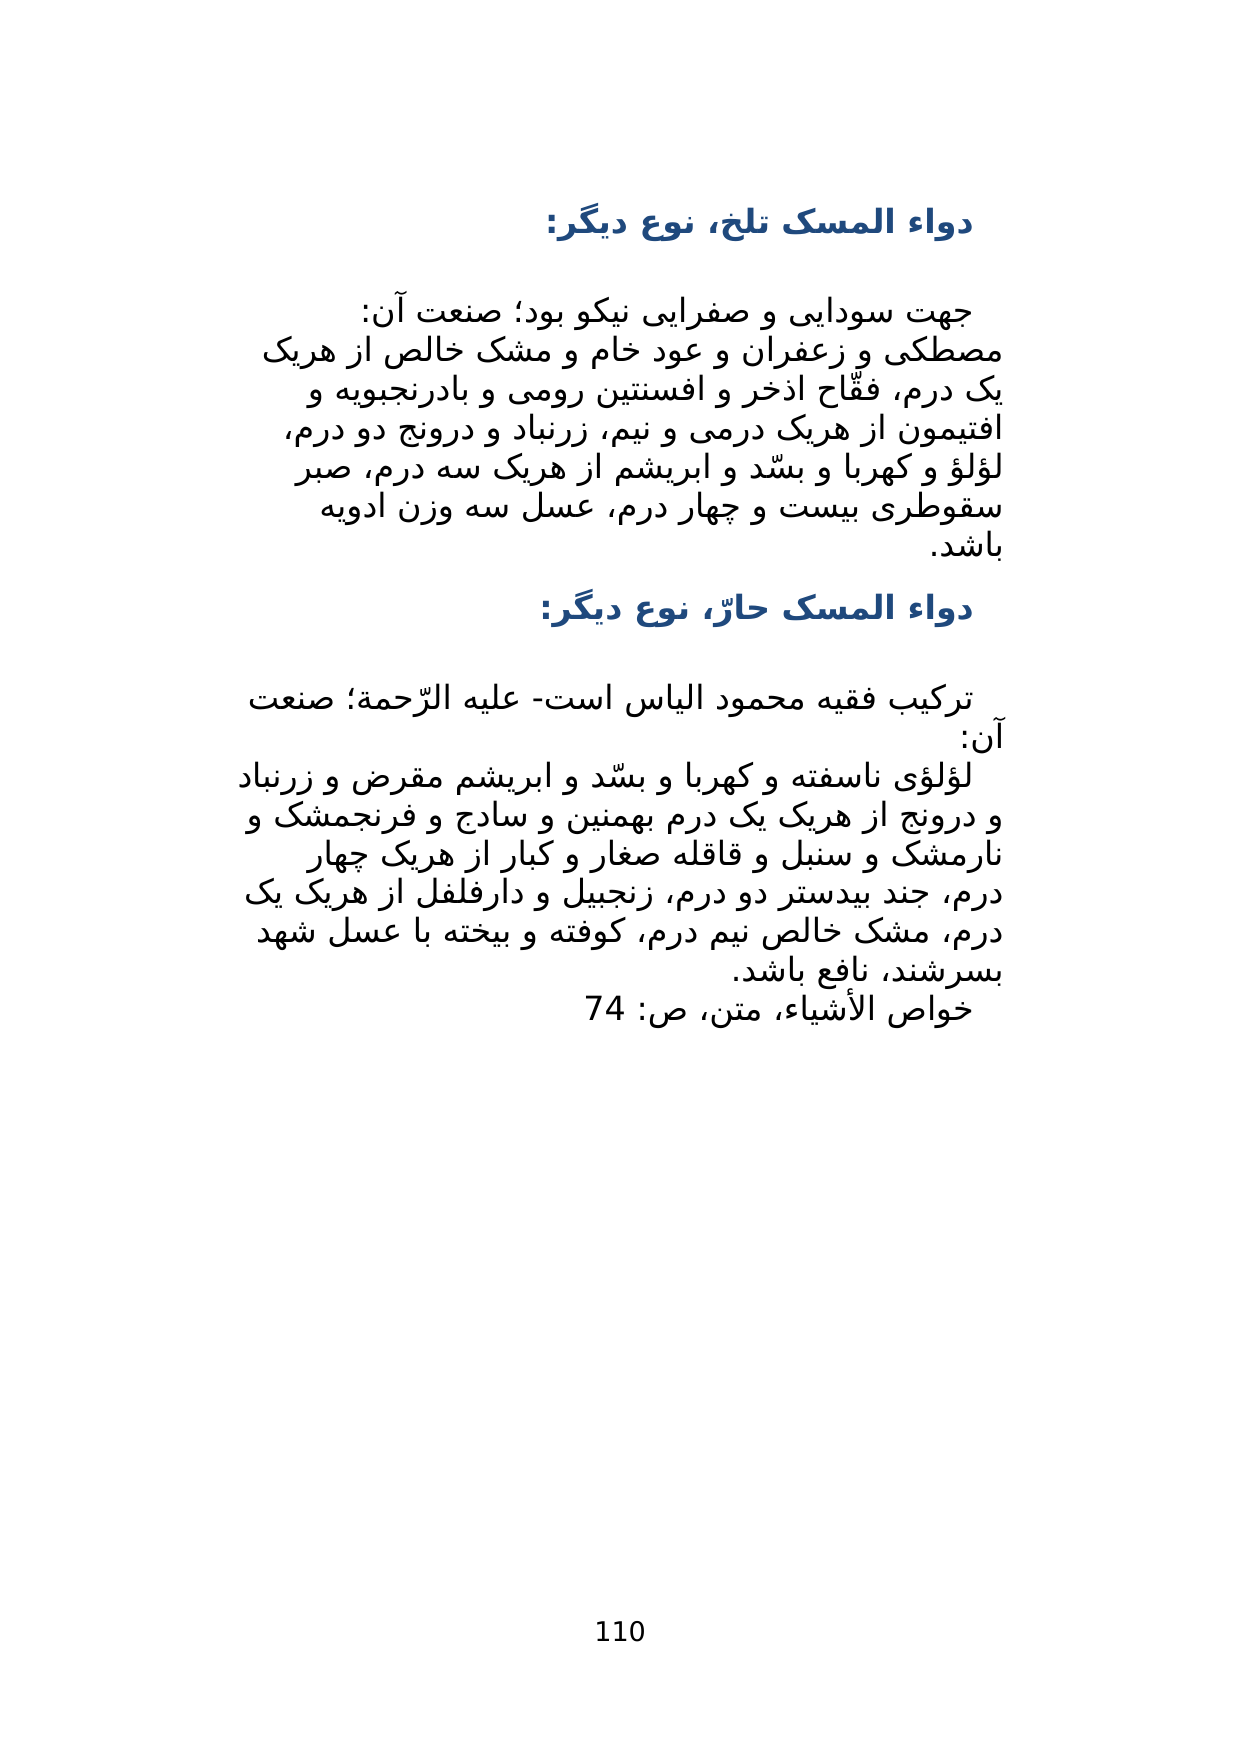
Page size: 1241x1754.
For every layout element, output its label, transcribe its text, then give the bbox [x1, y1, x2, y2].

text خواص الأشیاء، متن، ص: 74 [236, 989, 1004, 1028]
subtitle دواء المسک حارّ، نوع دیگر: [236, 589, 1004, 628]
subtitle دواء المسک تلخ، نوع دیگر: [236, 202, 1004, 241]
text لؤلؤی ناسفته و کهربا و بسّد و ابریشم مقرض و زرنباد و درونج از هریک یک درم بهمنین و سادج و فرنجمشک و نارمشک و سنبل و قاقله صغار و کبار از هریک چهار درم، جند بیدستر دو درم، زنجبیل و دارفلفل از هریک یک درم، مشک خالص نیم درم، کوفته و بیخته با عسل شهد بسرشند، نافع باشد. [236, 756, 1004, 989]
text جهت سودایی و صفرایی نیکو بود؛ صنعت آن: مصطکی و زعفران و عود خام و مشک خالص از هریک یک درم، فقّاح اذخر و افسنتین رومی و بادرنجبویه و افتیمون از هریک درمی و نیم، زرنباد و درونج دو درم، لؤلؤ و کهربا و بسّد و ابریشم از هریک سه درم، صبر سقوطری بیست و چهار درم، عسل سه وزن ادویه باشد. [236, 292, 1004, 564]
text ترکیب فقیه محمود الیاس است- علیه الرّحمة؛ صنعت آن: [236, 678, 1004, 756]
